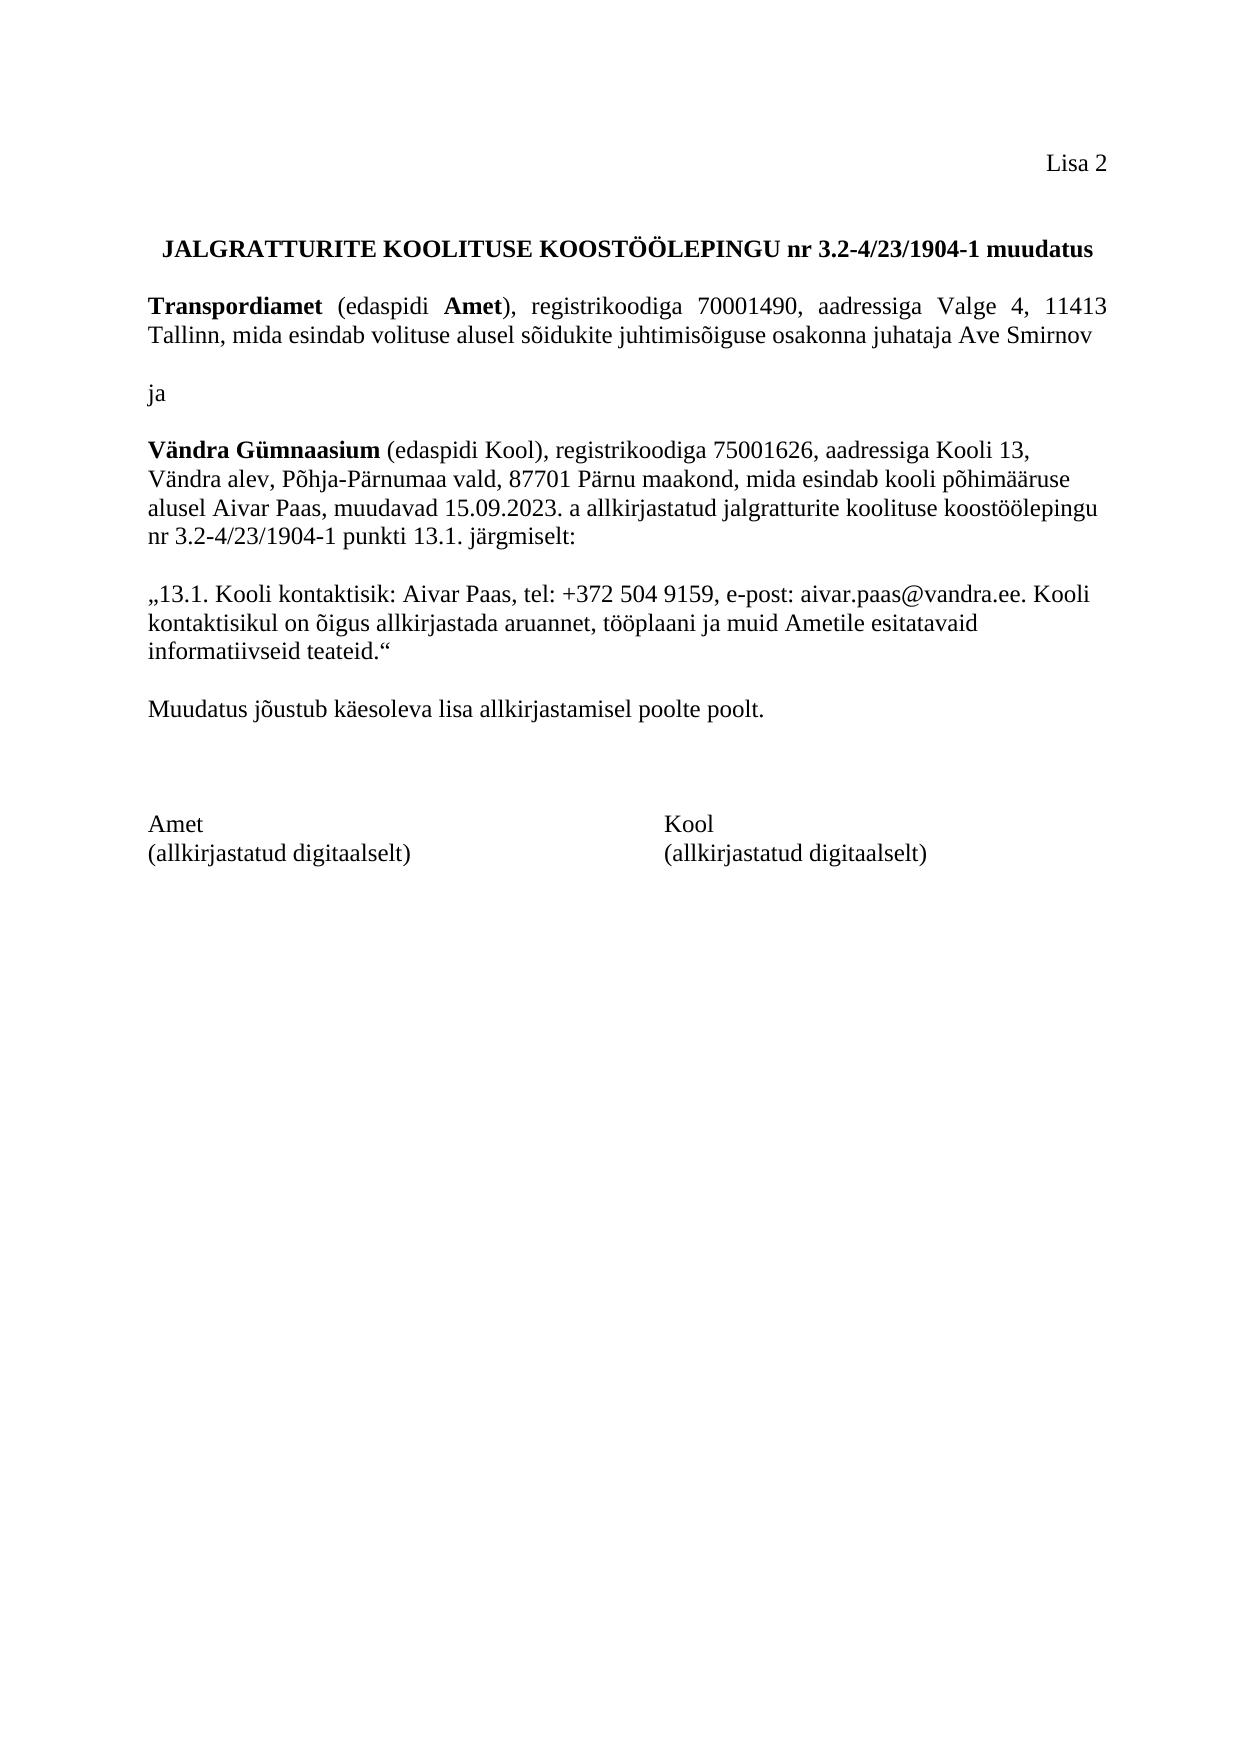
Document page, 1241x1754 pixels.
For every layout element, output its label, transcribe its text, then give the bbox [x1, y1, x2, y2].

text „13.1. Kooli kontaktisik: Aivar Paas, tel: +372 504 9159, e-post: aivar.paas@vandra.ee. Kooli kontaktisikul on õigus allkirjastada aruannet, tööplaani ja muid Ametile esitatavaid informatiivseid teateid.“ [148, 579, 1107, 665]
text Lisa 2 [148, 148, 1107, 176]
text (allkirjastatud digitaalselt) (allkirjastatud digitaalselt) [148, 838, 1107, 866]
text Vändra Gümnaasium (edaspidi Kool), registrikoodiga 75001626, aadressiga Kooli 13, Vändra alev, Põhja-Pärnumaa vald, 87701 Pärnu maakond, mida esindab kooli põhimääruse alusel Aivar Paas, muudavad 15.09.2023. a allkirjastatud jalgratturite koolituse koostöölepingu nr 3.2-4/23/1904-1 punkti 13.1. järgmiselt: [148, 435, 1107, 550]
text JALGRATTURITE KOOLITUSE KOOSTÖÖLEPINGU nr 3.2-4/23/1904-1 muudatus [148, 234, 1107, 263]
text Muudatus jõustub käesoleva lisa allkirjastamisel poolte poolt. [148, 694, 1107, 723]
text Amet Kool [148, 809, 1107, 838]
text ja [148, 378, 1107, 406]
text Transpordiamet (edaspidi Amet), registrikoodiga 70001490, aadressiga Valge 4, 11413 Tallinn, mida esindab volituse alusel sõidukite juhtimisõiguse osakonna juhataja Ave Smirnov [148, 291, 1107, 349]
